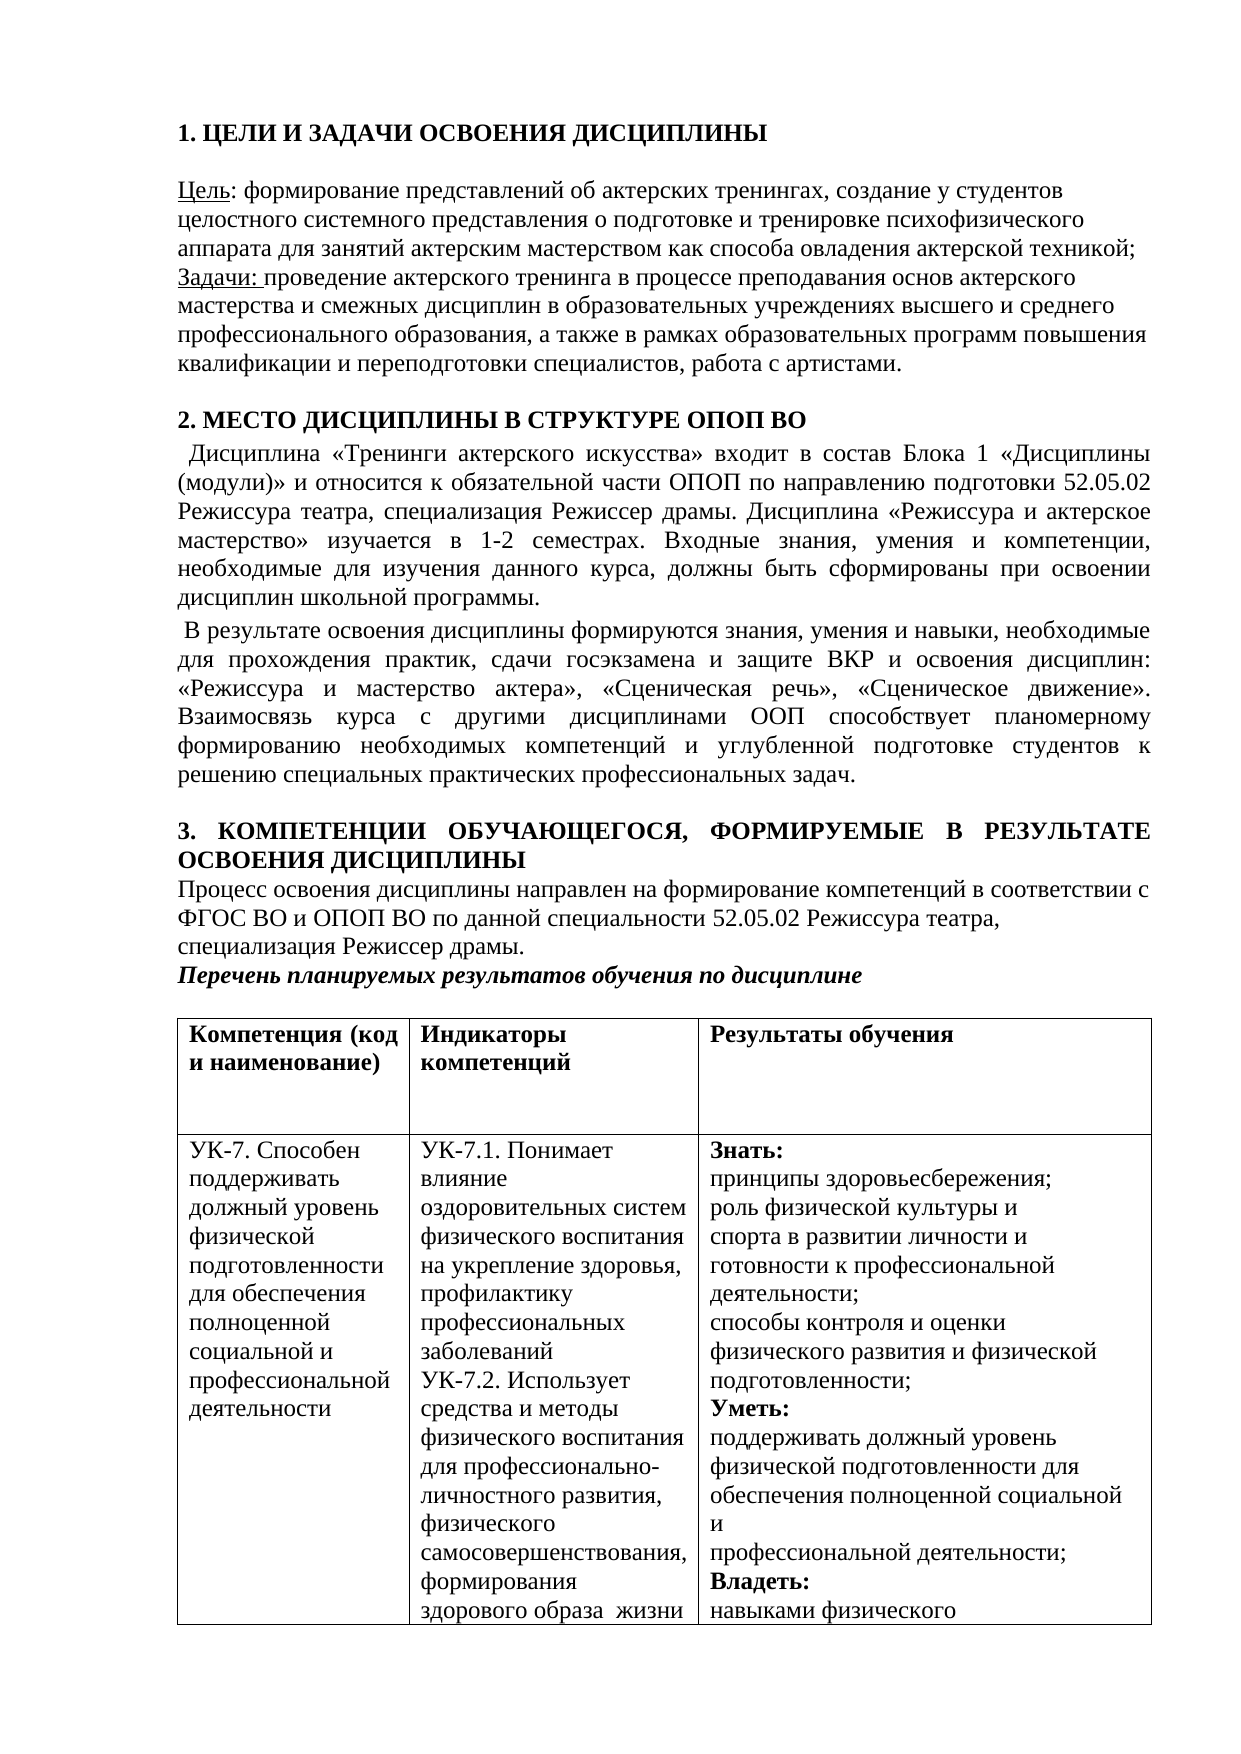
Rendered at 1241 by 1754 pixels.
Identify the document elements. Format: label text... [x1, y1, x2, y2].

text 1. ЦЕЛИ И ЗАДАЧИ ОСВОЕНИЯ ДИСЦИПЛИНЫ [177, 118, 1152, 147]
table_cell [410, 1135, 698, 1623]
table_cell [178, 1135, 409, 1623]
text В результате освоения дисциплины формируются знания, умения и навыки, необходимые для прохождения практик, сдачи госэкзамена и защите ВКР и освоения дисциплин: «Режиссура и мастерство актера», «Сценическая речь», «Сценическое движение». Взаимосвязь курса с другими дисциплинами ООП способствует планомерному формированию необходимых компетенций и углубленной подготовке студентов к решению специальных практических профессиональных задач. [177, 615, 1152, 788]
table_header Результаты обучения [699, 1019, 1151, 1134]
text 3. КОМПЕТЕНЦИИ ОБУЧАЮЩЕГОСЯ, ФОРМИРУЕМЫЕ В РЕЗУЛЬТАТЕ ОСВОЕНИЯ ДИСЦИПЛИНЫ [177, 816, 1152, 874]
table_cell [699, 1135, 1151, 1623]
table_header Компетенция (код и наименование) [178, 1019, 409, 1134]
text Цель: формирование представлений об актерских тренингах, создание у студентов целостного системного представления о подготовке и тренировке психофизического аппарата для занятий актерским мастерством как способа овладения актерской техникой; [177, 176, 1152, 262]
text Процесс освоения дисциплины направлен на формирование компетенций в соответствии с ФГОС ВО и ОПОП ВО по данной специальности 52.05.02 Режиссура театра, специализация Режиссер драмы. [177, 874, 1152, 960]
text 2. МЕСТО ДИСЦИПЛИНЫ В СТРУКТУРЕ ОПОП ВО [177, 406, 1152, 434]
text Задачи: проведение актерского тренинга в процессе преподавания основ актерского мастерства и смежных дисциплин в образовательных учреждениях высшего и среднего профессионального образования, а также в рамках образовательных программ повышения квалификации и переподготовки специалистов, работа с артистами. [177, 262, 1152, 377]
text Перечень планируемых результатов обучения по дисциплине [177, 960, 1152, 989]
text Дисциплина «Тренинги актерского искусства» входит в состав Блока 1 «Дисциплины (модули)» и относится к обязательной части ОПОП по направлению подготовки 52.05.02 Режиссура театра, специализация Режиссер драмы. Дисциплина «Режиссура и актерское мастерство» изучается в 1-2 семестрах. Входные знания, умения и компетенции, необходимые для изучения данного курса, должны быть сформированы при освоении дисциплин школьной программы. [177, 438, 1152, 611]
table_header Индикаторы компетенций [410, 1019, 698, 1134]
